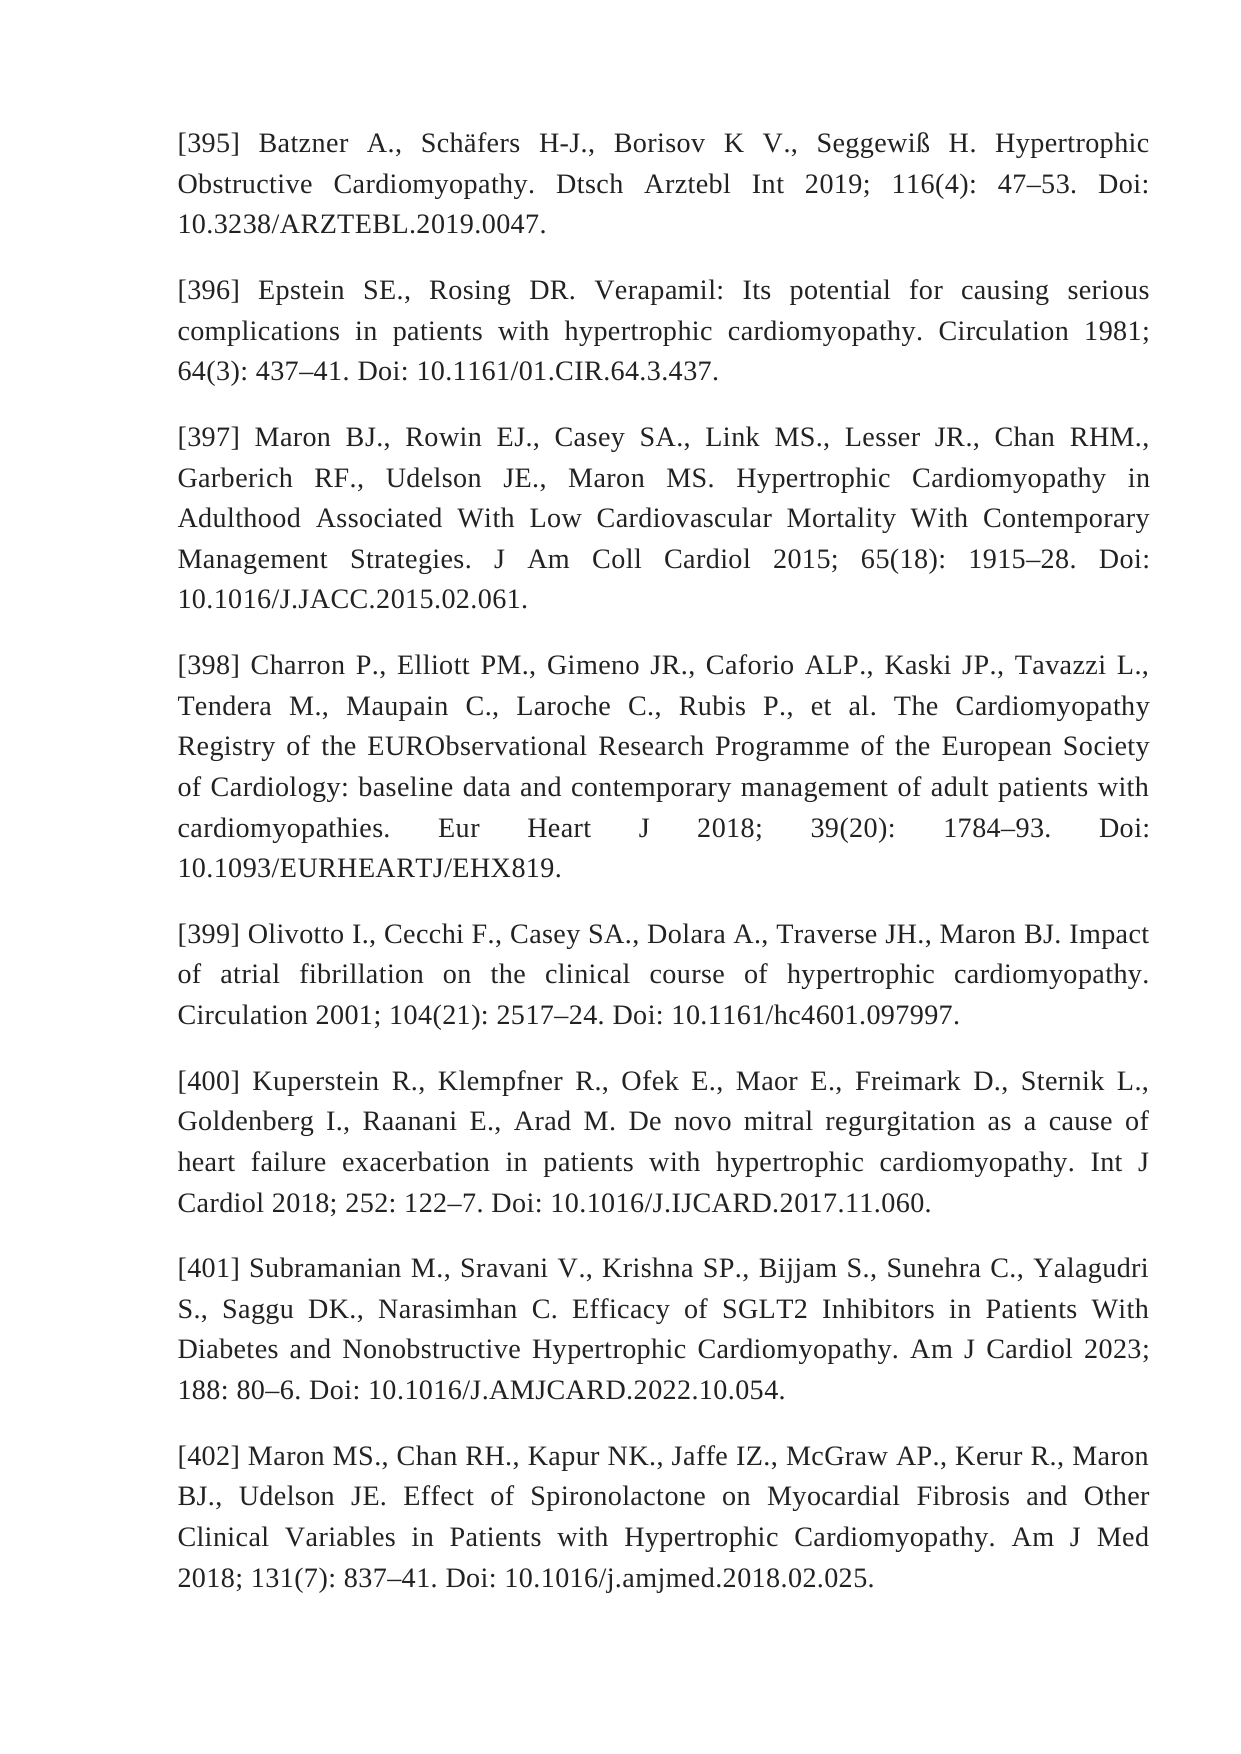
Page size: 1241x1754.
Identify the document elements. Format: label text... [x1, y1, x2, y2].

text [398] Charron P., Elliott PM., Gimeno JR., Caforio ALP., Kaski JP., Tavazzi L., Tendera M., Maupain C., Laroche C., Rubis P., et al. The Cardiomyopathy Registry of the EURObservational Research Programme of the European Society of Cardiology: baseline data and contemporary management of adult patients with cardiomyopathies. Eur Heart J 2018; 39(20): 1784–93. Doi: 10.1093/EURHEARTJ/EHX819. [177, 640, 1152, 884]
text [402] Maron MS., Chan RH., Kapur NK., Jaffe IZ., McGraw AP., Kerur R., Maron BJ., Udelson JE. Effect of Spironolactone on Myocardial Fibrosis and Other Clinical Variables in Patients with Hypertrophic Cardiomyopathy. Am J Med 2018; 131(7): 837–41. Doi: 10.1016/j.amjmed.2018.02.025. [177, 1431, 1152, 1593]
text [396] Epstein SE., Rosing DR. Verapamil: Its potential for causing serious complications in patients with hypertrophic cardiomyopathy. Circulation 1981; 64(3): 437–41. Doi: 10.1161/01.CIR.64.3.437. [177, 265, 1152, 387]
text [399] Olivotto I., Cecchi F., Casey SA., Dolara A., Traverse JH., Maron BJ. Impact of atrial fibrillation on the clinical course of hypertrophic cardiomyopathy. Circulation 2001; 104(21): 2517–24. Doi: 10.1161/hc4601.097997. [177, 909, 1152, 1031]
text [395] Batzner A., Schäfers H-J., Borisov K V., Seggewiß H. Hypertrophic Obstructive Cardiomyopathy. Dtsch Arztebl Int 2019; 116(4): 47–53. Doi: 10.3238/ARZTEBL.2019.0047. [177, 118, 1152, 240]
text [401] Subramanian M., Sravani V., Krishna SP., Bijjam S., Sunehra C., Yalagudri S., Saggu DK., Narasimhan C. Efficacy of SGLT2 Inhibitors in Patients With Diabetes and Nonobstructive Hypertrophic Cardiomyopathy. Am J Cardiol 2023; 188: 80–6. Doi: 10.1016/J.AMJCARD.2022.10.054. [177, 1243, 1152, 1406]
text [397] Maron BJ., Rowin EJ., Casey SA., Link MS., Lesser JR., Chan RHM., Garberich RF., Udelson JE., Maron MS. Hypertrophic Cardiomyopathy in Adulthood Associated With Low Cardiovascular Mortality With Contemporary Management Strategies. J Am Coll Cardiol 2015; 65(18): 1915–28. Doi: 10.1016/J.JACC.2015.02.061. [177, 412, 1152, 615]
text [400] Kuperstein R., Klempfner R., Ofek E., Maor E., Freimark D., Sternik L., Goldenberg I., Raanani E., Arad M. De novo mitral regurgitation as a cause of heart failure exacerbation in patients with hypertrophic cardiomyopathy. Int J Cardiol 2018; 252: 122–7. Doi: 10.1016/J.IJCARD.2017.11.060. [177, 1056, 1152, 1218]
